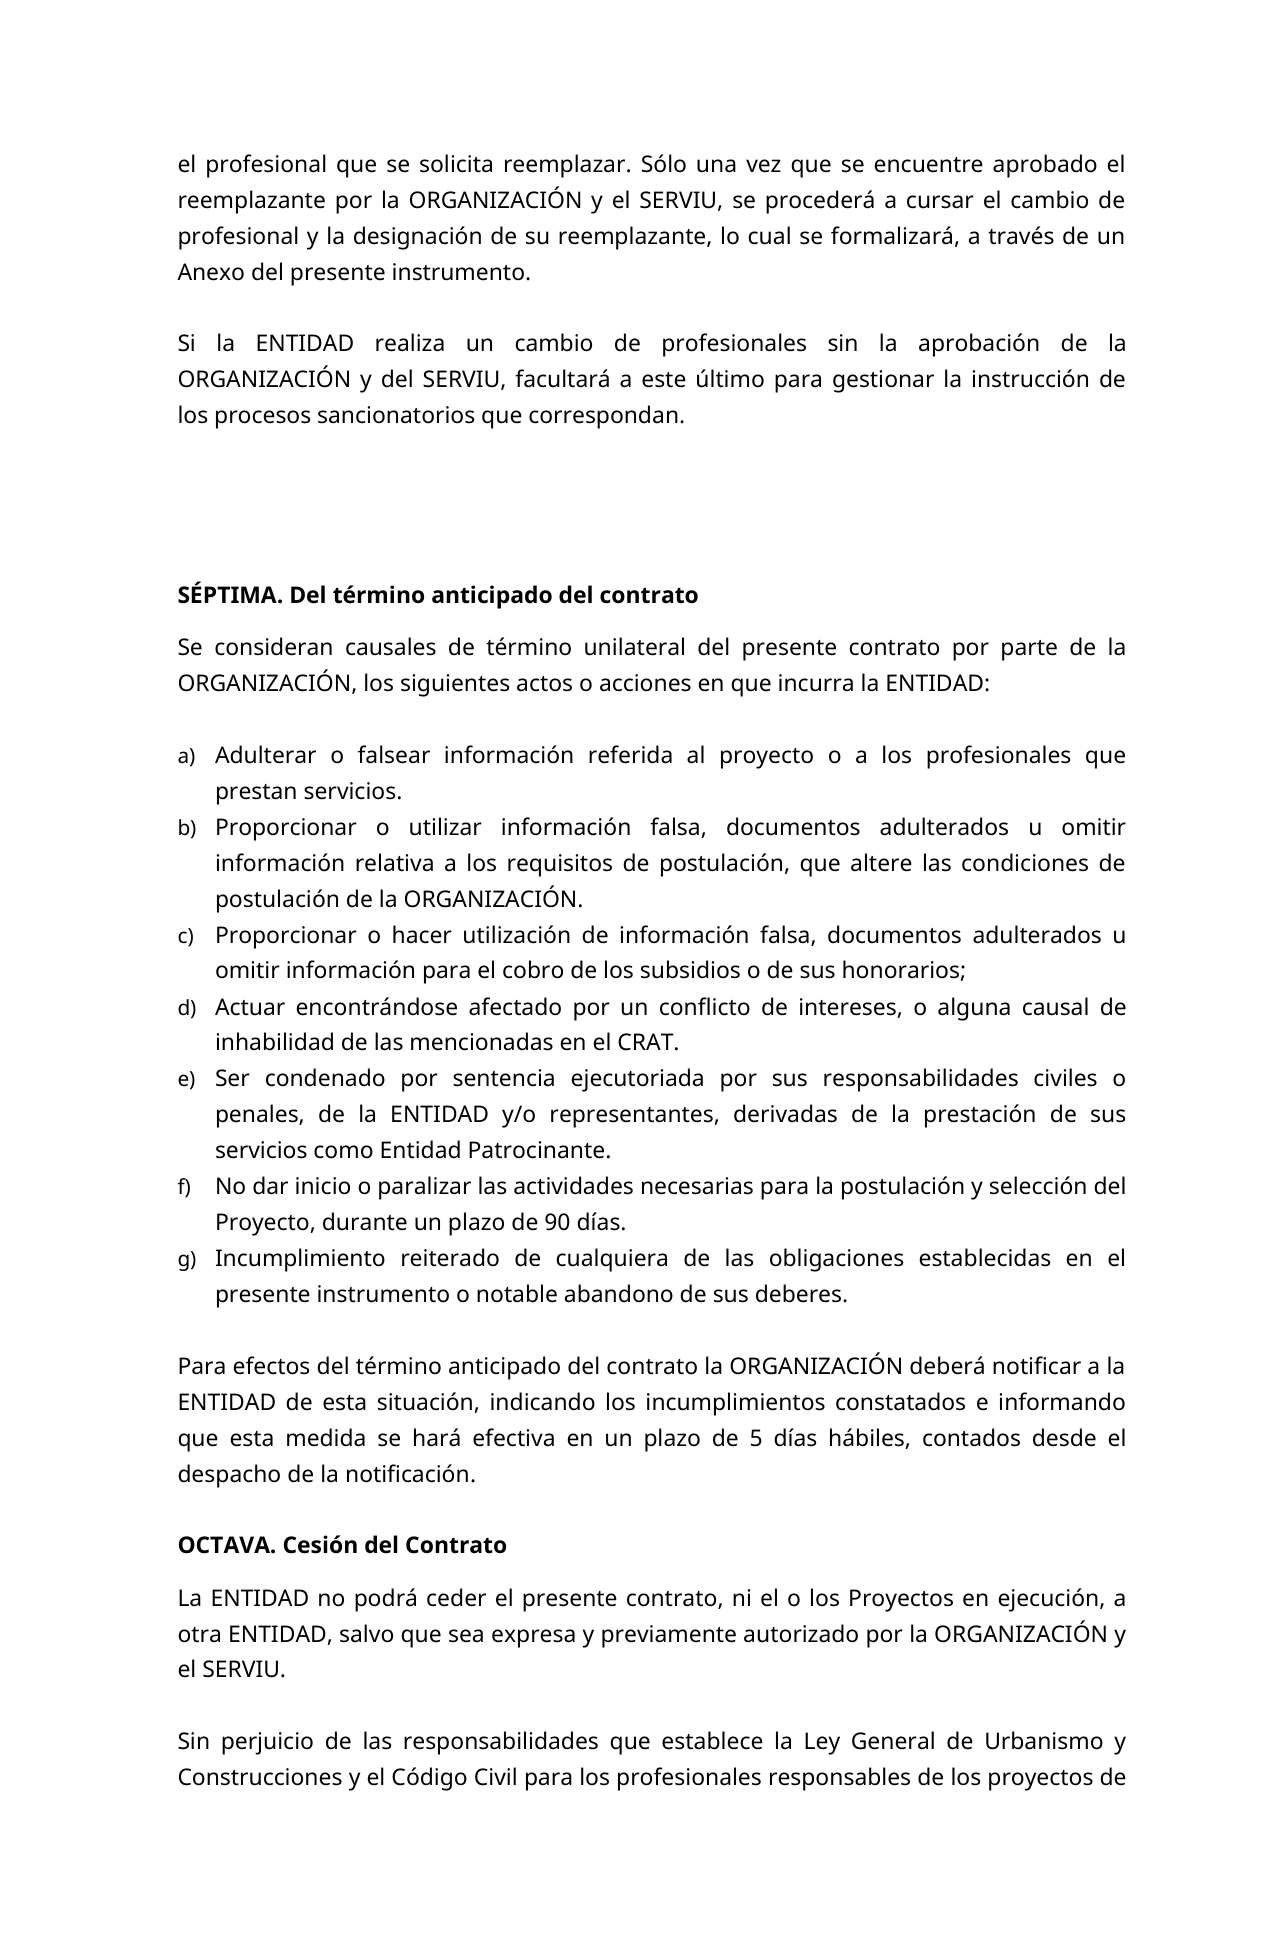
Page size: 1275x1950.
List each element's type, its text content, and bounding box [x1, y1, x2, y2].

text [177, 148, 1127, 287]
list Actuar encontrándose afectado por un conflicto de intereses, o alguna causal de inhabilidad de las mencionadas en el CRAT. [177, 990, 1127, 1058]
text Si la ENTIDAD realiza un cambio de profesionales sin la aprobación de la ORGANIZACIÓN y del SERVIU, facultará a este último para gestionar la instrucción de los procesos sancionatorios que correspondan. [177, 327, 1127, 431]
list Adulterar o falsear información referida al proyecto o a los profesionales que prestan servicios. [177, 739, 1127, 806]
list Para efectos del término anticipado del contrato la ORGANIZACIÓN deberá notificar a la ENTIDAD de esta situación, indicando los incumplimientos constatados e informando que esta medida se hará efectiva en un plazo de 5 días hábiles, contados desde el despacho de la notificación. [177, 1350, 1127, 1489]
list Ser condenado por sentencia ejecutoriada por sus responsabilidades civiles o penales, de la ENTIDAD y/o representantes, derivadas de la prestación de sus servicios como Entidad Patrocinante. [177, 1062, 1127, 1165]
list Proporcionar o hacer utilización de información falsa, documentos adulterados u omitir información para el cobro de los subsidios o de sus honorarios; [177, 918, 1127, 986]
list Incumplimiento reiterado de cualquiera de las obligaciones establecidas en el presente instrumento o notable abandono de sus deberes. [177, 1242, 1127, 1309]
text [177, 1725, 1127, 1792]
text Se consideran causales de término unilateral del presente contrato por parte de la ORGANIZACIÓN, los siguientes actos o acciones en que incurra la ENTIDAD: [177, 631, 1127, 698]
text SÉPTIMA. Del término anticipado del contrato [177, 579, 1127, 610]
text La ENTIDAD no podrá ceder el presente contrato, ni el o los Proyectos en ejecución, a otra ENTIDAD, salvo que sea expresa y previamente autorizado por la ORGANIZACIÓN y el SERVIU. [177, 1582, 1127, 1685]
text OCTAVA. Cesión del Contrato [177, 1529, 1127, 1561]
list No dar inicio o paralizar las actividades necesarias para la postulación y selección del Proyecto, durante un plazo de 90 días. [177, 1170, 1127, 1237]
list Proporcionar o utilizar información falsa, documentos adulterados u omitir información relativa a los requisitos de postulación, que altere las condiciones de postulación de la ORGANIZACIÓN. [177, 811, 1127, 914]
